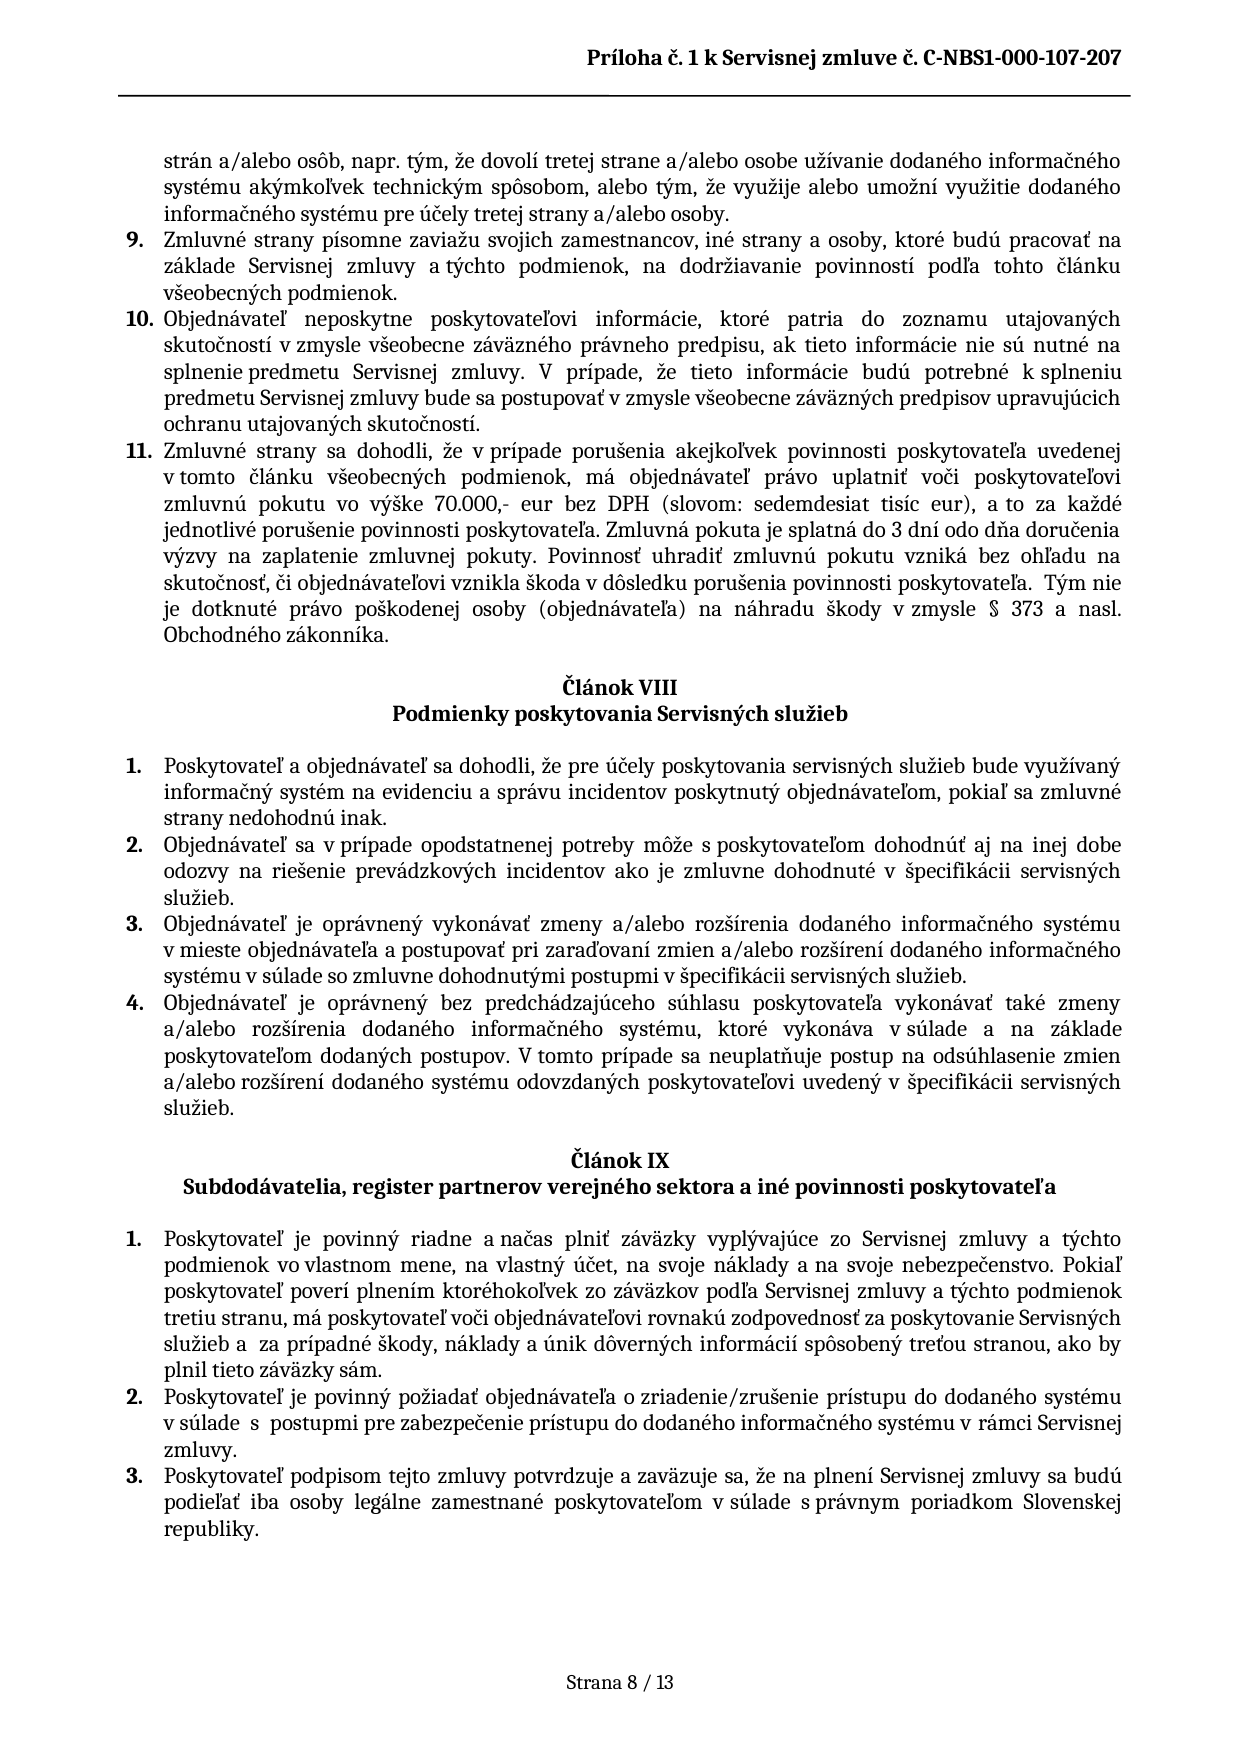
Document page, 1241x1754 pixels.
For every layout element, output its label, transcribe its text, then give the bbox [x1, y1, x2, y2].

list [126, 148, 1122, 227]
subtitle Článok IX [118, 1148, 1122, 1174]
list Zmluvné strany písomne zaviažu svojich zamestnancov, iné strany a osoby, ktoré budú pracovať na základe Servisnej zmluvy a týchto podmienok, na dodržiavanie povinností podľa tohto článku všeobecných podmienok. [126, 227, 1122, 306]
list Poskytovateľ a objednávateľ sa dohodli, že pre účely poskytovania servisných služieb bude využívaný informačný systém na evidenciu a správu incidentov poskytnutý objednávateľom, pokiaľ sa zmluvné strany nedohodnú inak. [126, 752, 1122, 832]
list Poskytovateľ je povinný riadne a načas plniť záväzky vyplývajúce zo Servisnej zmluvy a týchto podmienok vo vlastnom mene, na vlastný účet, na svoje náklady a na svoje nebezpečenstvo. Pokiaľ poskytovateľ poverí plnením ktoréhokoľvek zo záväzkov podľa Servisnej zmluvy a týchto podmienok tretiu stranu, má poskytovateľ voči objednávateľovi rovnakú zodpovednosť za poskytovanie Servisných služieb a za prípadné škody, náklady a únik dôverných informácií spôsobený treťou stranou, ako by plnil tieto záväzky sám. [126, 1226, 1122, 1384]
list Objednávateľ neposkytne poskytovateľovi informácie, ktoré patria do zoznamu utajovaných skutočností v zmysle všeobecne záväzného právneho predpisu, ak tieto informácie nie sú nutné na splnenie predmetu Servisnej zmluvy. V prípade, že tieto informácie budú potrebné k splneniu predmetu Servisnej zmluvy bude sa postupovať v zmysle všeobecne záväzných predpisov upravujúcich ochranu utajovaných skutočností. [126, 306, 1122, 438]
subtitle Článok VIII [118, 675, 1122, 701]
list Zmluvné strany sa dohodli, že v prípade porušenia akejkoľvek povinnosti poskytovateľa uvedenej v tomto článku všeobecných podmienok, má objednávateľ právo uplatniť voči poskytovateľovi zmluvnú pokutu vo výške 70.000,- eur bez DPH (slovom: sedemdesiat tisíc eur), a to za každé jednotlivé porušenie povinnosti poskytovateľa. Zmluvná pokuta je splatná do 3 dní odo dňa doručenia výzvy na zaplatenie zmluvnej pokuty. Povinnosť uhradiť zmluvnú pokutu vzniká bez ohľadu na skutočnosť, či objednávateľovi vznikla škoda v dôsledku porušenia povinnosti poskytovateľa. Tým nie je dotknuté právo poškodenej osoby (objednávateľa) na náhradu škody v zmysle § nasl. Obchodného zákonníka. [126, 438, 1122, 648]
list Poskytovateľ podpisom tejto zmluvy potvrdzuje a zaväzuje sa, že na plnení Servisnej zmluvy sa budú podieľať iba osoby legálne zamestnané poskytovateľom v súlade s právnym poriadkom Slovenskej republiky. [126, 1463, 1122, 1542]
subtitle Subdodávatelia, register partnerov verejného sektora a iné povinnosti poskytovateľa [118, 1174, 1122, 1201]
list Objednávateľ je oprávnený bez predchádzajúceho súhlasu poskytovateľa vykonávať také zmeny a/alebo rozšírenia dodaného informačného systému, ktoré vykonáva v súlade a na základe poskytovateľom dodaných postupov. V tomto prípade sa neuplatňuje postup na odsúhlasenie zmien a/alebo rozšírení dodaného systému odovzdaných poskytovateľovi uvedený v špecifikácii servisných služieb. [126, 990, 1122, 1121]
list Poskytovateľ je povinný požiadať objednávateľa o zriadenie/zrušenie prístupu do dodaného systému v súlade s postupmi pre zabezpečenie prístupu do dodaného informačného systému v rámci Servisnej zmluvy. [126, 1384, 1122, 1463]
list Objednávateľ je oprávnený vykonávať zmeny a/alebo rozšírenia dodaného informačného systému v mieste objednávateľa a postupovať pri zaraďovaní zmien a/alebo rozšírení dodaného informačného systému v súlade so zmluvne dohodnutými postupmi v špecifikácii servisných služieb. [126, 911, 1122, 990]
list Objednávateľ sa v prípade opodstatnenej potreby môže s poskytovateľom dohodnúť aj na inej dobe odozvy na riešenie prevádzkových incidentov ako je zmluvne dohodnuté v špecifikácii servisných služieb. [126, 832, 1122, 911]
subtitle Podmienky poskytovania Servisných služieb [118, 701, 1122, 727]
